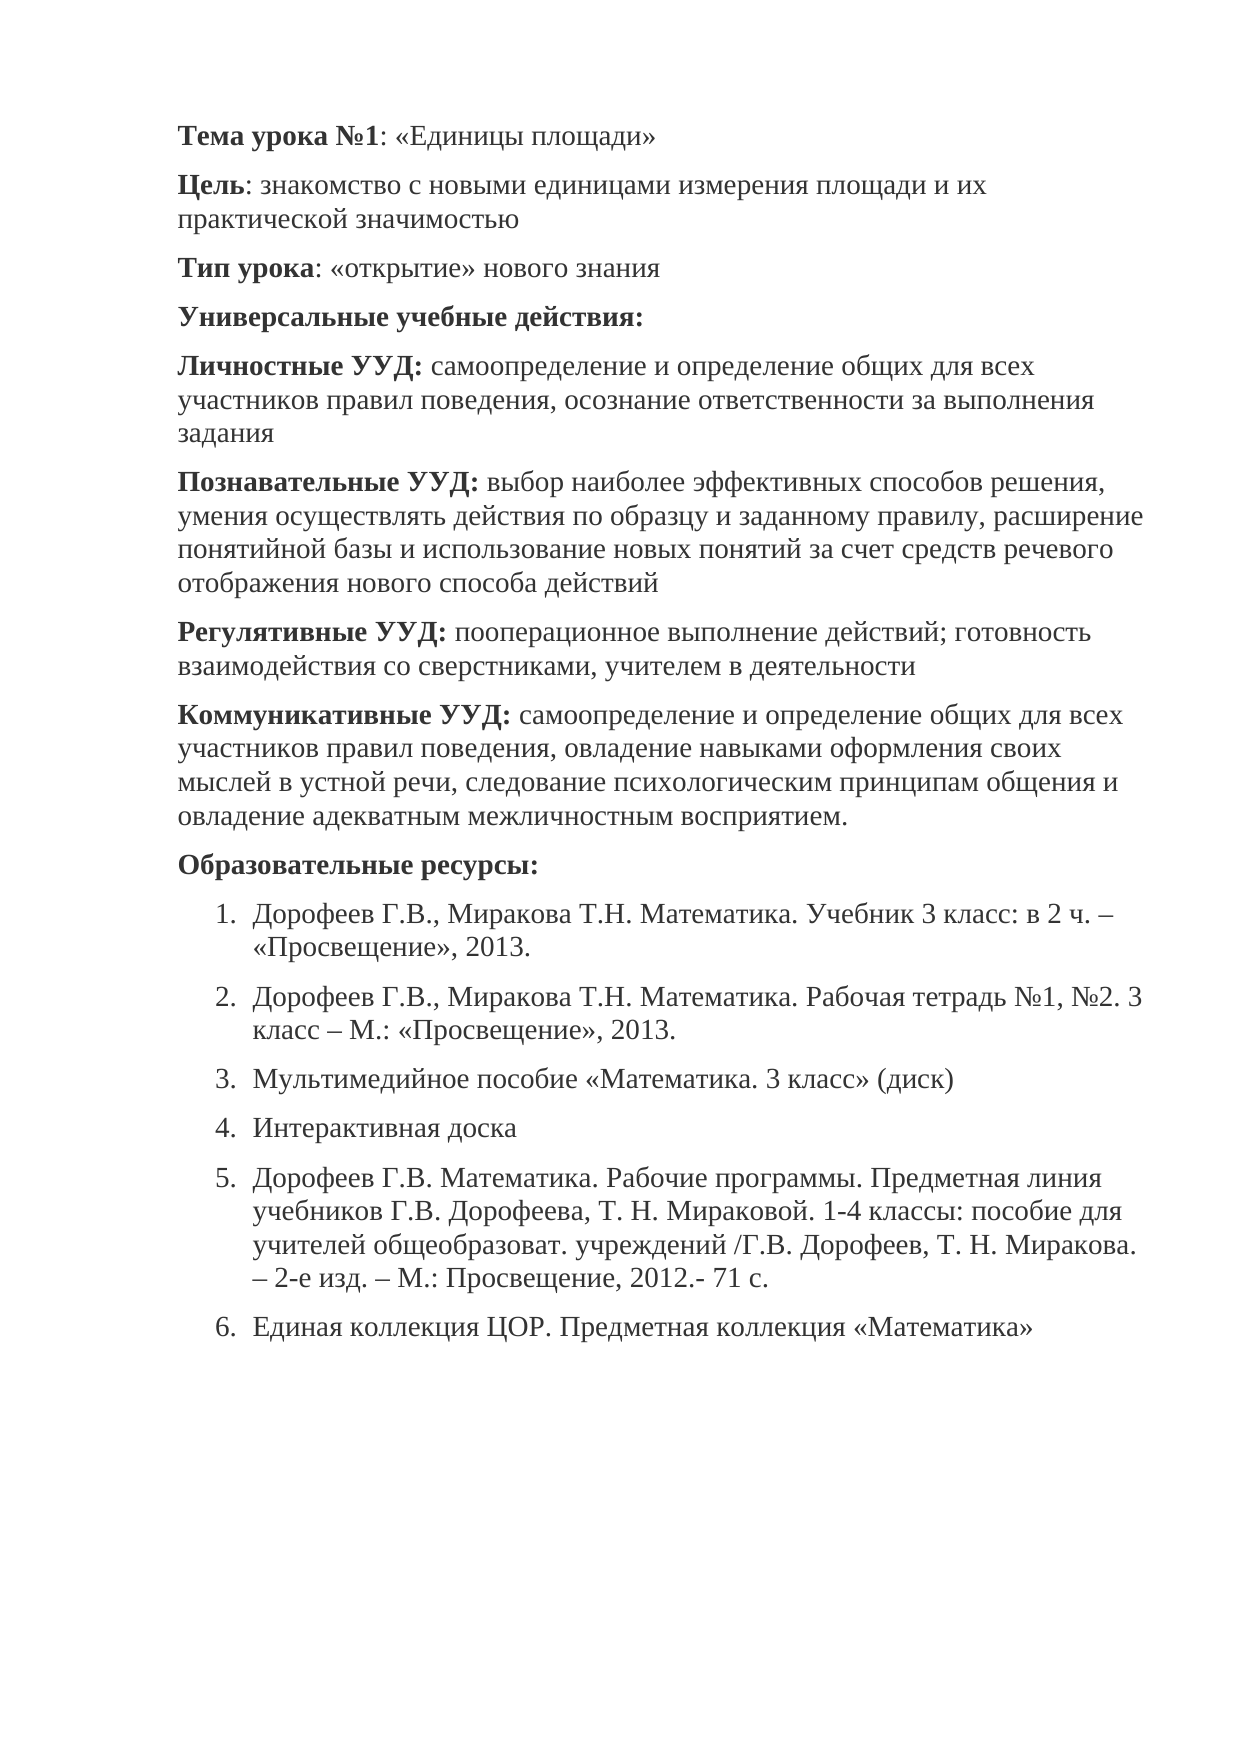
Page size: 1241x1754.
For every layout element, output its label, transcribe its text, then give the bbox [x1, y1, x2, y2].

text Тема урока №1: «Единицы площади» [177, 118, 1152, 152]
list Дорофеев Г.В. Математика. Рабочие программы. Предметная линия учебников Г.В. Дорофеева, Т. Н. Мираковой. 1-4 классы: пособие для учителей общеобразоват. учреждений /Г.В. Дорофеев, Т. Н. Миракова. – 2-е изд. – М.: Просвещение, 2012.- 71 с. [215, 1160, 1152, 1294]
list Дорофеев Г.В., Миракова Т.Н. Математика. Рабочая тетрадь №1, №2. 3 класс – М.: «Просвещение», 2013. [215, 979, 1152, 1046]
text Личностные УУД: самоопределение и определение общих для всех участников правил поведения, осознание ответственности за выполнения задания [177, 348, 1152, 449]
text Тип урока: «открытие» нового знания [177, 250, 1152, 283]
text Образовательные ресурсы: [177, 847, 1152, 880]
text Универсальные учебные действия: [177, 299, 1152, 333]
text Коммуникативные УУД: самоопределение и определение общих для всех участников правил поведения, овладение навыками оформления своих мыслей в устной речи, следование психологическим принципам общения и овладение адекватным межличностным восприятием. [177, 697, 1152, 831]
text Регулятивные УУД: пооперационное выполнение действий; готовность взаимодействия со сверстниками, учителем в деятельности [177, 614, 1152, 681]
list Интерактивная доска [215, 1111, 1152, 1144]
text Цель: знакомство с новыми единицами измерения площади и их практической значимостью [177, 167, 1152, 234]
list Мультимедийное пособие «Математика. 3 класс» (диск) [215, 1061, 1152, 1095]
text Познавательные УУД: выбор наиболее эффективных способов решения, умения осуществлять действия по образцу и заданному правилу, расширение понятийной базы и использование новых понятий за счет средств речевого отображения нового способа действий [177, 464, 1152, 599]
list Единая коллекция ЦОР. Предметная коллекция «Математика» [215, 1309, 1152, 1343]
list Дорофеев Г.В., Миракова Т.Н. Математика. Учебник 3 класс: в 2 ч. – «Просвещение», 2013. [215, 896, 1152, 963]
